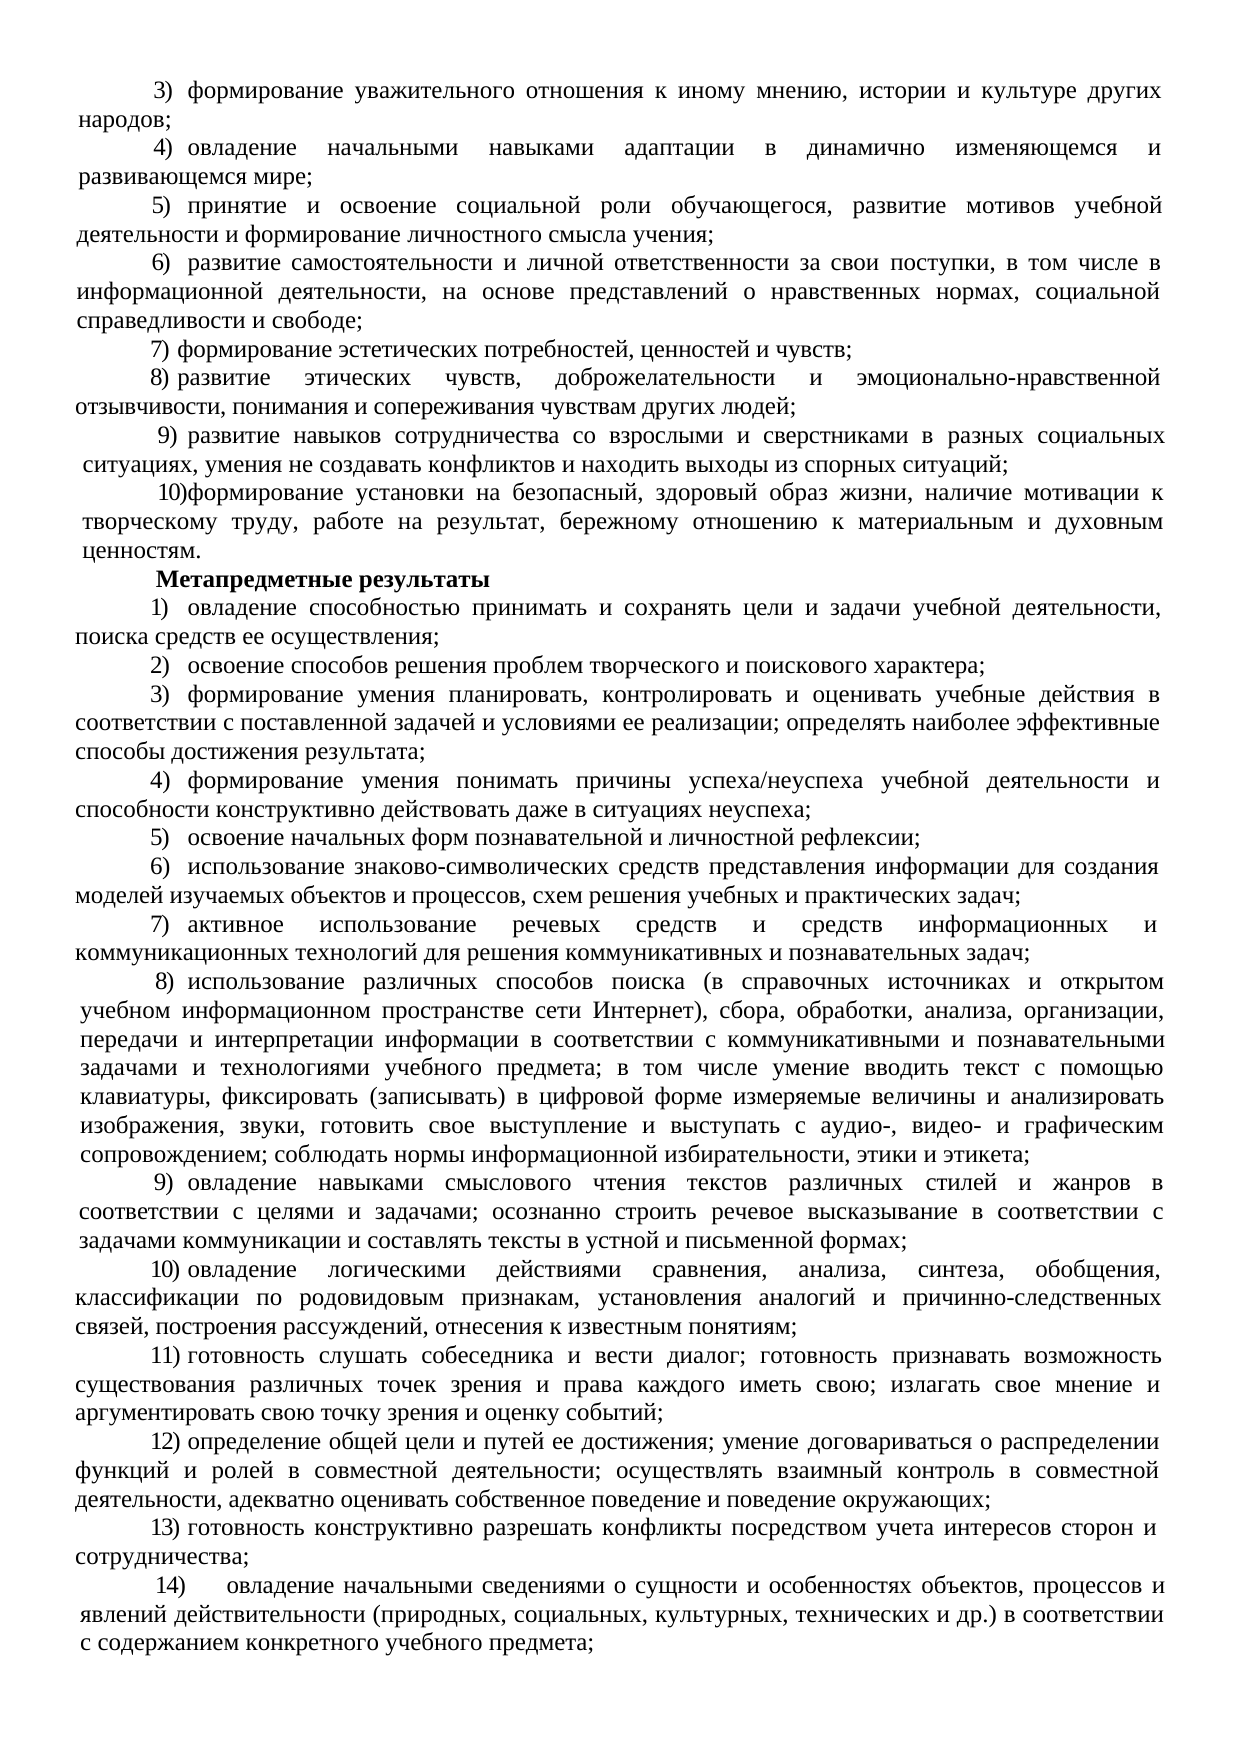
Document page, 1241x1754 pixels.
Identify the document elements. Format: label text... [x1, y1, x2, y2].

list овладение начальными сведениями о сущности и особенностях объектов, процессов и явлений действительности (природных, социальных, культурных, технических и др.) в соответствии с содержанием конкретного учебного предмета; [80, 1570, 1165, 1656]
list формирование уважительного отношения к иному мнению, истории и культуре других народов; [78, 75, 1163, 132]
list овладение способностью принимать и сохранять цели и задачи учебной деятельности, поиска средств ее осуществления; [75, 592, 1162, 650]
text Метапредметные результаты [81, 564, 1163, 592]
list готовность конструктивно разрешать конфликты посредством учета интересов сторон и сотрудничества; [75, 1512, 1157, 1570]
list освоение начальных форм познавательной и личностной рефлексии; [75, 822, 1159, 851]
list овладение начальными навыками адаптации в динамично изменяющемся и развивающемся мире; [78, 132, 1162, 190]
list использование знаково-символических средств представления информации для создания моделей изучаемых объектов и процессов, схем решения учебных и практических задач; [75, 851, 1159, 909]
list освоение способов решения проблем творческого и поискового характера; [75, 650, 1162, 679]
list развитие этических чувств, доброжелательности и эмоционально-нравственной отзывчивости, понимания и сопереживания чувствам других людей; [75, 362, 1160, 420]
list активное использование речевых средств и средств информационных и коммуникационных технологий для решения коммуникативных и познавательных задач; [75, 909, 1158, 966]
list формирование умения планировать, контролировать и оценивать учебные действия в соответствии с поставленной задачей и условиями ее реализации; определять наиболее эффективные способы достижения результата; [75, 679, 1161, 765]
list формирование эстетических потребностей, ценностей и чувств; [146, 334, 1165, 362]
text 8) использование различных способов поиска (в справочных источниках и открытом учебном информационном пространстве сети Интернет), сбора, обработки, анализа, организации, передачи и интерпретации информации в соответствии с коммуникативными и познавательными задачами и технологиями учебного предмета; в том числе умение вводить текст с помощью клавиатуры, фиксировать (записывать) в цифровой форме измеряемые величины и анализировать изображения, звуки, готовить свое выступление и выступать с аудио-, видео- и графическим сопровождением; соблюдать нормы информационной избирательности, этики и этикета; [80, 966, 1165, 1167]
text 9) овладение навыками смыслового чтения текстов различных стилей и жанров в соответствии с целями и задачами; осознанно строить речевое высказывание в соответствии с задачами коммуникации и составлять тексты в устной и письменной формах; [78, 1167, 1164, 1254]
text 9) развитие навыков сотрудничества со взрослыми и сверстниками в разных социальных ситуациях, умения не создавать конфликтов и находить выходы из спорных ситуаций; [82, 420, 1165, 477]
list принятие и освоение социальной роли обучающегося, развитие мотивов учебной деятельности и формирование личностного смысла учения; [76, 190, 1163, 247]
list готовность слушать собеседника и вести диалог; готовность признавать возможность существования различных точек зрения и права каждого иметь свою; излагать свое мнение и аргументировать свою точку зрения и оценку событий; [75, 1340, 1162, 1426]
text 10) формирование установки на безопасный, здоровый образ жизни, наличие мотивации к творческому труду, работе на результат, бережному отношению к материальным и духовным ценностям. [82, 477, 1165, 564]
list определение общей цели и путей ее достижения; умение договариваться о распределении функций и ролей в совместной деятельности; осуществлять взаимный контроль в совместной деятельности, адекватно оценивать собственное поведение и поведение окружающих; [75, 1426, 1160, 1512]
list развитие самостоятельности и личной ответственности за свои поступки, в том числе в информационной деятельности, на основе представлений о нравственных нормах, социальной справедливости и свободе; [76, 247, 1161, 334]
list овладение логическими действиями сравнения, анализа, синтеза, обобщения, классификации по родовидовым признакам, установления аналогий и причинно-следственных связей, построения рассуждений, отнесения к известным понятиям; [75, 1254, 1162, 1340]
list формирование умения понимать причины успеха/неуспеха учебной деятельности и способности конструктивно действовать даже в ситуациях неуспеха; [75, 765, 1161, 822]
